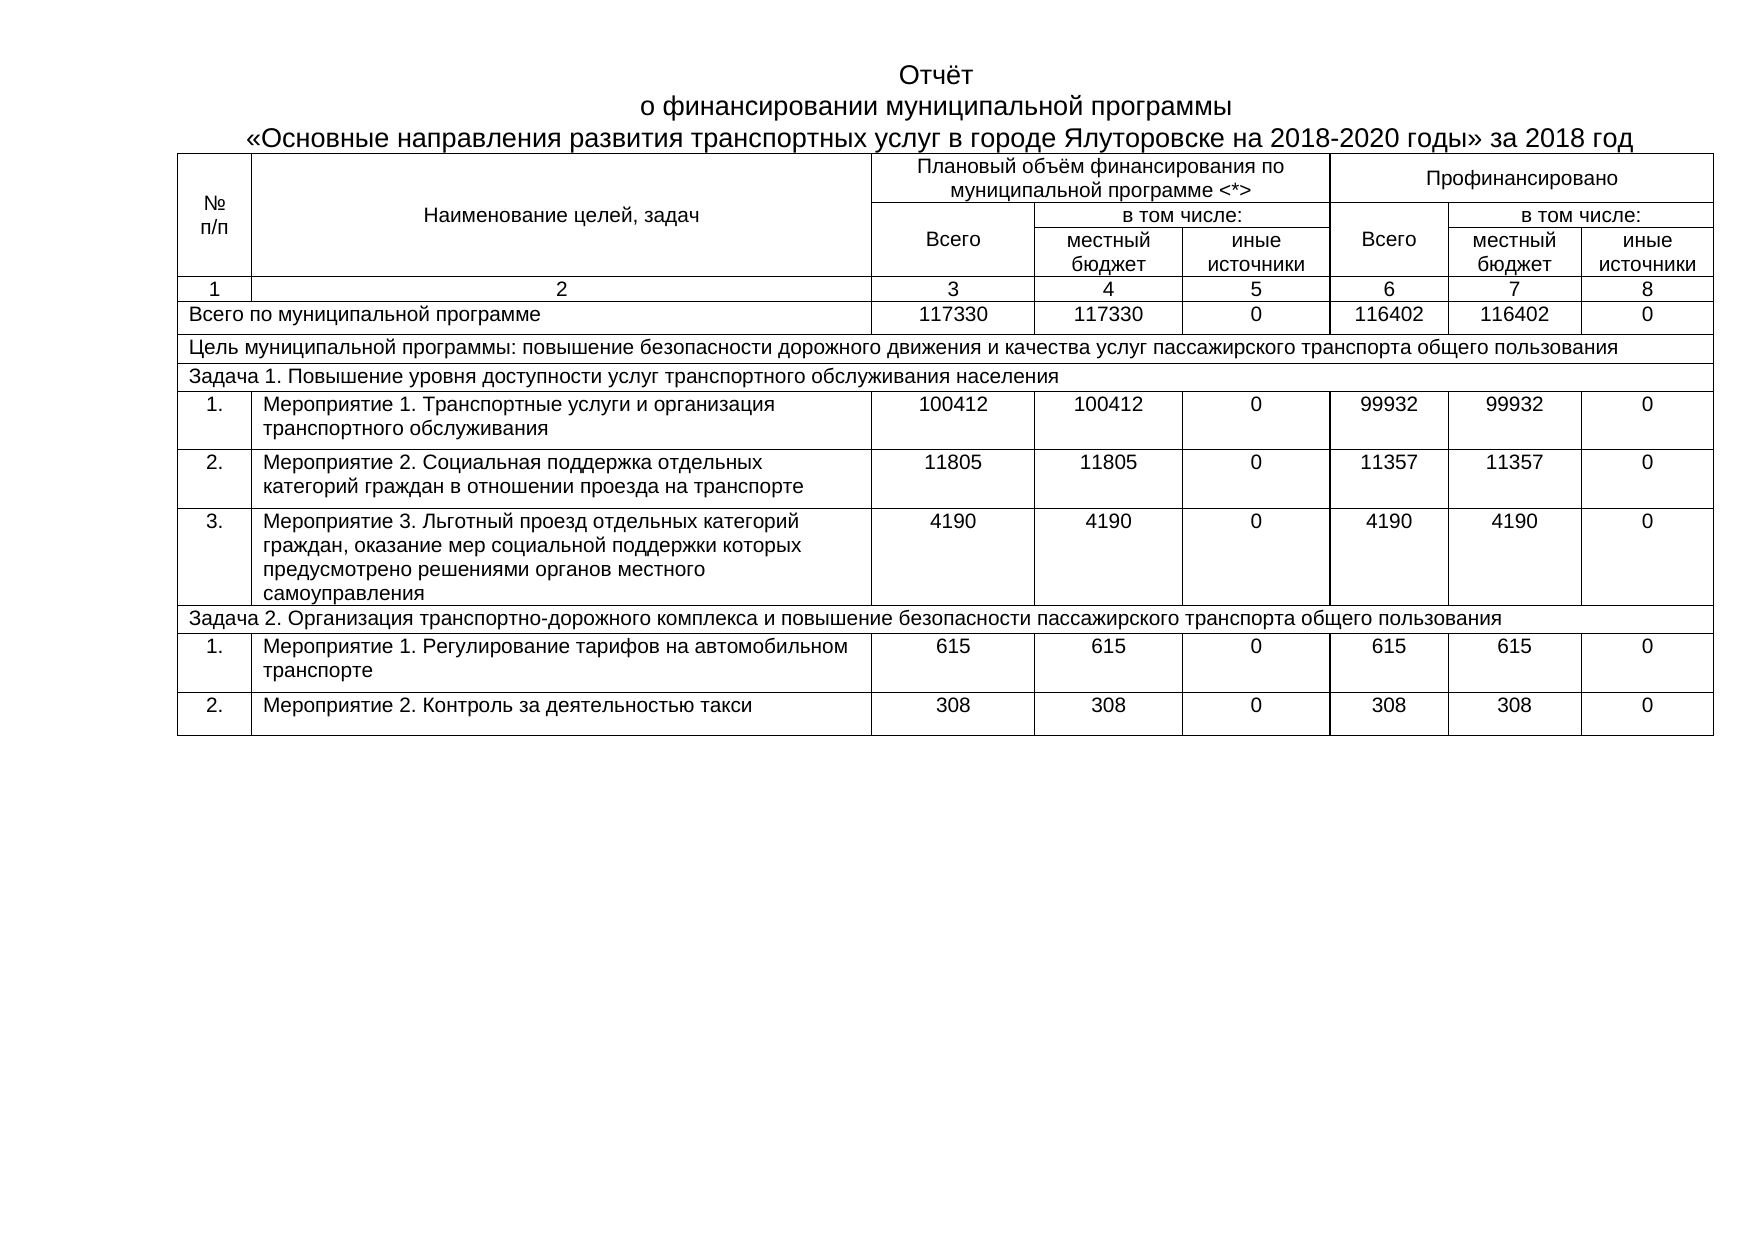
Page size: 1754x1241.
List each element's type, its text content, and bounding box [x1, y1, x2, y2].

table_cell 3. [178, 509, 251, 605]
table_cell 4190 [1449, 509, 1581, 605]
table_cell 0 [1582, 634, 1713, 692]
table_cell 2 [252, 277, 871, 301]
table_cell 3 [872, 277, 1034, 301]
table_cell местный бюджет [1449, 228, 1581, 276]
table_header № п/п [178, 154, 251, 276]
table_cell 100412 [872, 392, 1034, 449]
table_cell 5 [1183, 277, 1329, 301]
table_cell 7 [1449, 277, 1581, 301]
table_cell 308 [1035, 693, 1182, 734]
table_cell 308 [872, 693, 1034, 734]
table_cell Мероприятие 3. Льготный проезд отдельных категорий граждан, оказание мер социальной поддержки которых предусмотрено решениями органов местного самоуправления [252, 509, 871, 605]
table_cell 615 [1449, 634, 1581, 692]
table_cell Цель муниципальной программы: повышение безопасности дорожного движения и качества услуг пассажирского транспорта общего пользования [178, 335, 1713, 363]
table_cell 8 [1582, 277, 1713, 301]
table_cell местный бюджет [1035, 228, 1182, 276]
table_cell 99932 [1331, 392, 1448, 449]
table_cell 0 [1183, 693, 1329, 734]
table_cell 11805 [1035, 450, 1182, 508]
table_cell 4190 [1035, 509, 1182, 605]
table_cell 11357 [1449, 450, 1581, 508]
table_cell Задача 2. Организация транспортно-дорожного комплекса и повышение безопасности пассажирского транспорта общего пользования [178, 606, 1713, 633]
table_cell Всего [1331, 203, 1448, 276]
table_cell Мероприятие 2. Социальная поддержка отдельных категорий граждан в отношении проезда на транспорте [252, 450, 871, 508]
table_cell 4190 [1331, 509, 1448, 605]
table_header Профинансировано [1331, 154, 1713, 202]
table_cell 0 [1582, 302, 1713, 334]
table_cell Мероприятие 1. Транспортные услуги и организация транспортного обслуживания [252, 392, 871, 449]
table_cell 308 [1449, 693, 1581, 734]
table_cell 2. [178, 450, 251, 508]
table_cell в том числе: [1449, 203, 1713, 227]
text «Основные направления развития транспортных услуг в городе Ялуторовске на 2018-2020 годы» за 2018 год [177, 122, 1695, 153]
table_cell Всего по муниципальной программе [178, 302, 871, 334]
table_cell 116402 [1449, 302, 1581, 334]
table_header Плановый объём финансирования по муниципальной программе <*> [872, 154, 1329, 202]
table_cell 0 [1582, 509, 1713, 605]
text о финансировании муниципальной программы [177, 90, 1695, 122]
table_cell 11805 [872, 450, 1034, 508]
table_cell 99932 [1449, 392, 1581, 449]
table_cell 4 [1035, 277, 1182, 301]
table_cell 100412 [1035, 392, 1182, 449]
table_cell 0 [1582, 693, 1713, 734]
table_cell 1 [178, 277, 251, 301]
table_cell 615 [1035, 634, 1182, 692]
table_cell 0 [1582, 450, 1713, 508]
table_cell 6 [1331, 277, 1448, 301]
table_header Наименование целей, задач [252, 154, 871, 276]
table_cell 0 [1183, 509, 1329, 605]
table_cell 117330 [872, 302, 1034, 334]
table_cell 2. [178, 693, 251, 734]
table_cell 116402 [1331, 302, 1448, 334]
table_cell 615 [872, 634, 1034, 692]
text Отчёт [177, 59, 1695, 90]
table_cell 0 [1183, 302, 1329, 334]
table_cell 615 [1331, 634, 1448, 692]
table_cell Мероприятие 1. Регулирование тарифов на автомобильном транспорте [252, 634, 871, 692]
table_cell 11357 [1331, 450, 1448, 508]
table_cell 0 [1183, 634, 1329, 692]
table_cell 4190 [872, 509, 1034, 605]
table_cell иные источники [1183, 228, 1329, 276]
table_cell 117330 [1035, 302, 1182, 334]
table_cell Задача 1. Повышение уровня доступности услуг транспортного обслуживания населения [178, 364, 1713, 391]
table_cell иные источники [1582, 228, 1713, 276]
table_cell 308 [1331, 693, 1448, 734]
table_cell 1. [178, 634, 251, 692]
table_cell в том числе: [1035, 203, 1329, 227]
table_cell 1. [178, 392, 251, 449]
table_cell 0 [1183, 392, 1329, 449]
table_cell Мероприятие 2. Контроль за деятельностью такси [252, 693, 871, 734]
table_cell 0 [1183, 450, 1329, 508]
table_cell Всего [872, 203, 1034, 276]
table_cell 0 [1582, 392, 1713, 449]
